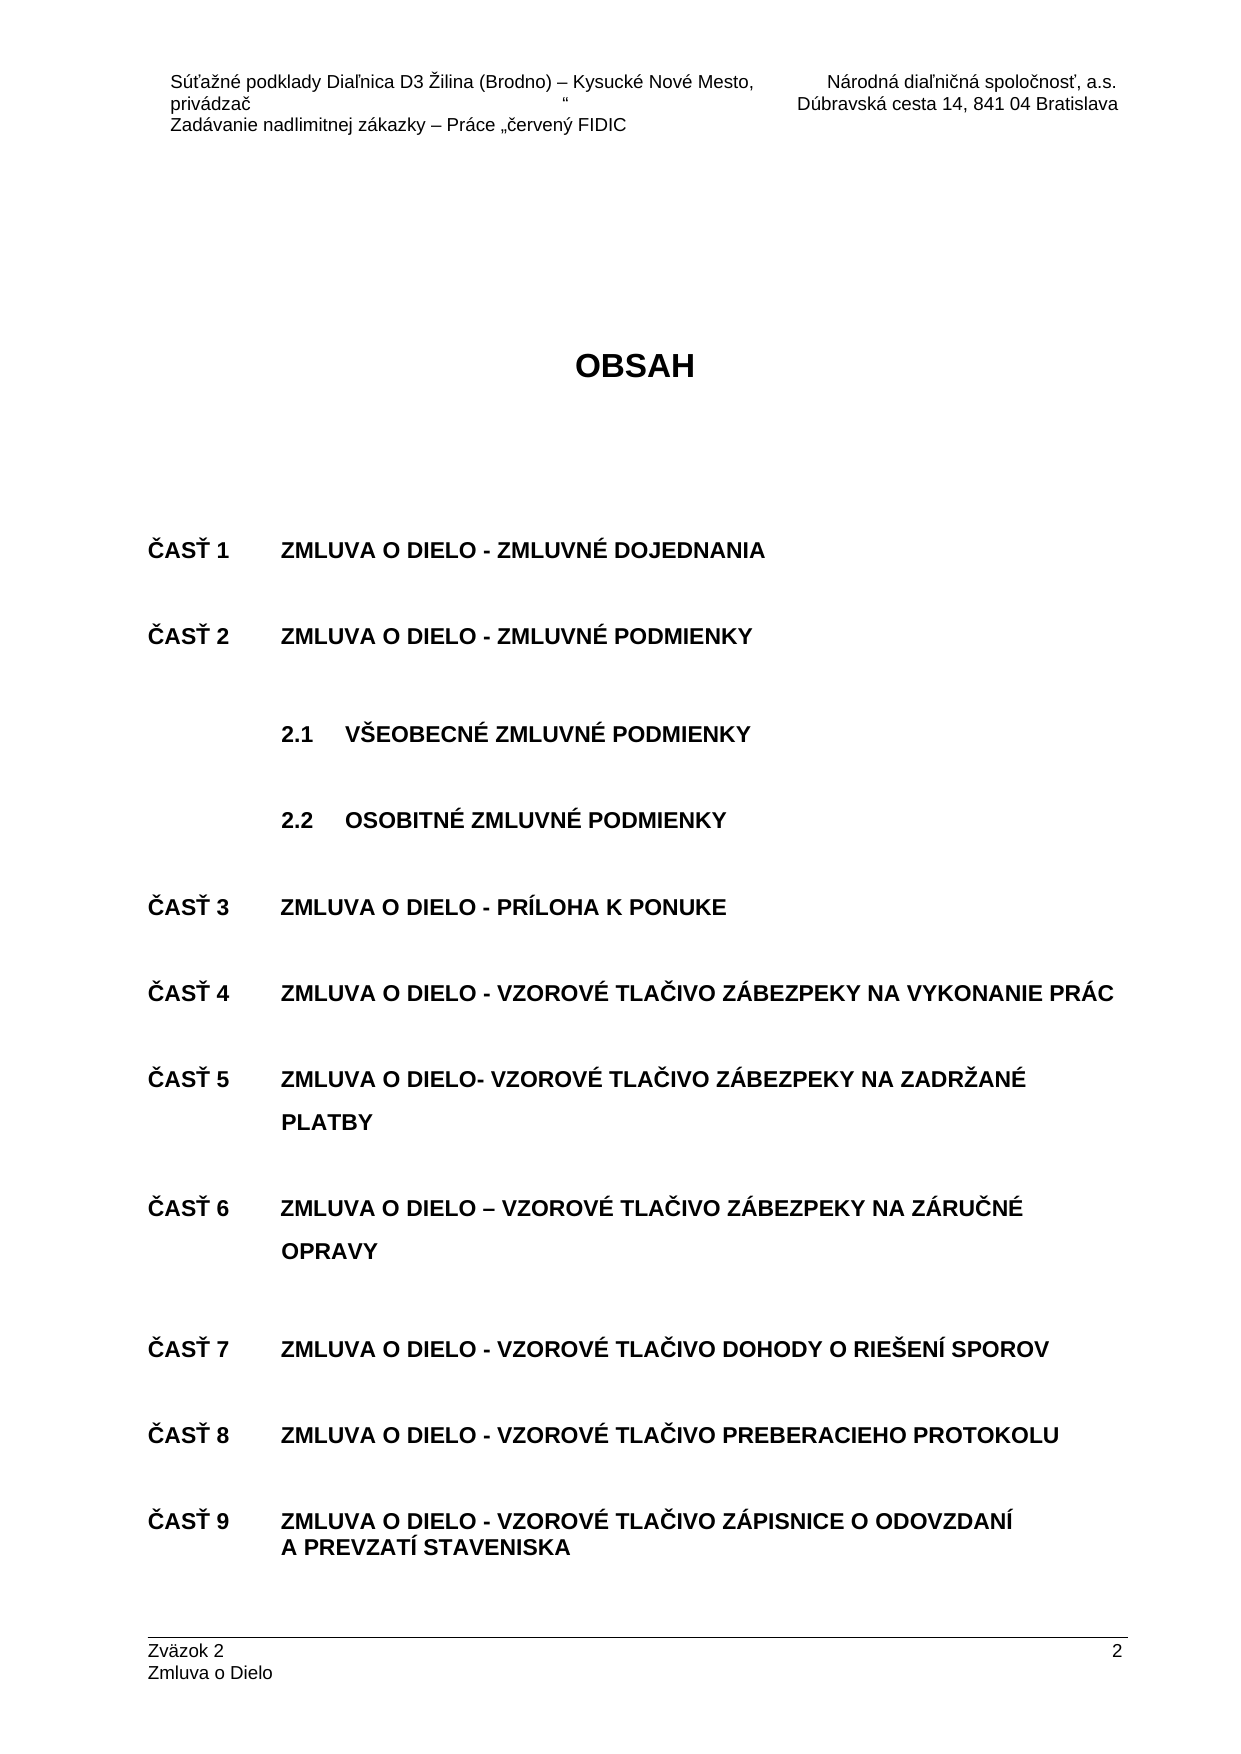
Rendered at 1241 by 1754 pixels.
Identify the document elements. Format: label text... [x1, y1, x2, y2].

text ČASŤ 6 ZMLUVA O DIELO – VZOROVÉ TLAČIVO ZÁBEZPEKY NA ZÁRUČNÉ [148, 1195, 1122, 1221]
text ČASŤ 2 zmluva o dielo - ZmluvnÉ PoDMIENKY [148, 623, 1122, 650]
text 2.1 Všeobecné zmluvné podmienky [148, 721, 1122, 748]
text ČASŤ 1 zmluva o dielo - ZmluvNÉ dojednania [148, 537, 1122, 564]
text Časť 8 zmluva o dielo - Vzorové tlačivo preberacieho protokolu [148, 1422, 1122, 1448]
text obsah [148, 346, 1122, 384]
text Časť 9 zmluva o dielo - Vzorové tlačivo zápisnice o odovzdaní a prevzatí staveniska [148, 1508, 1122, 1561]
text Časť 7 zmluva o dielo - Vzorové tlačivo Dohody o riešení sporov [148, 1336, 1122, 1362]
text 2.2 Osobitné Zmluvné podmienky [148, 807, 1122, 834]
text ČASŤ 3 zmluva o dielo - Príloha k ponuke [148, 893, 1122, 920]
text OPRAVY [148, 1238, 1122, 1264]
text PLATBY [148, 1109, 1122, 1135]
text ČASŤ 5 ZMLUVA O DIELO- Vzorové tlačivo zábezpeky na ZADRŽANÉ [148, 1066, 1122, 1092]
text ČASŤ 4 zmluva o dielo - Vzorové tlačivo zábezpeky na vykonanie prác [148, 979, 1122, 1006]
